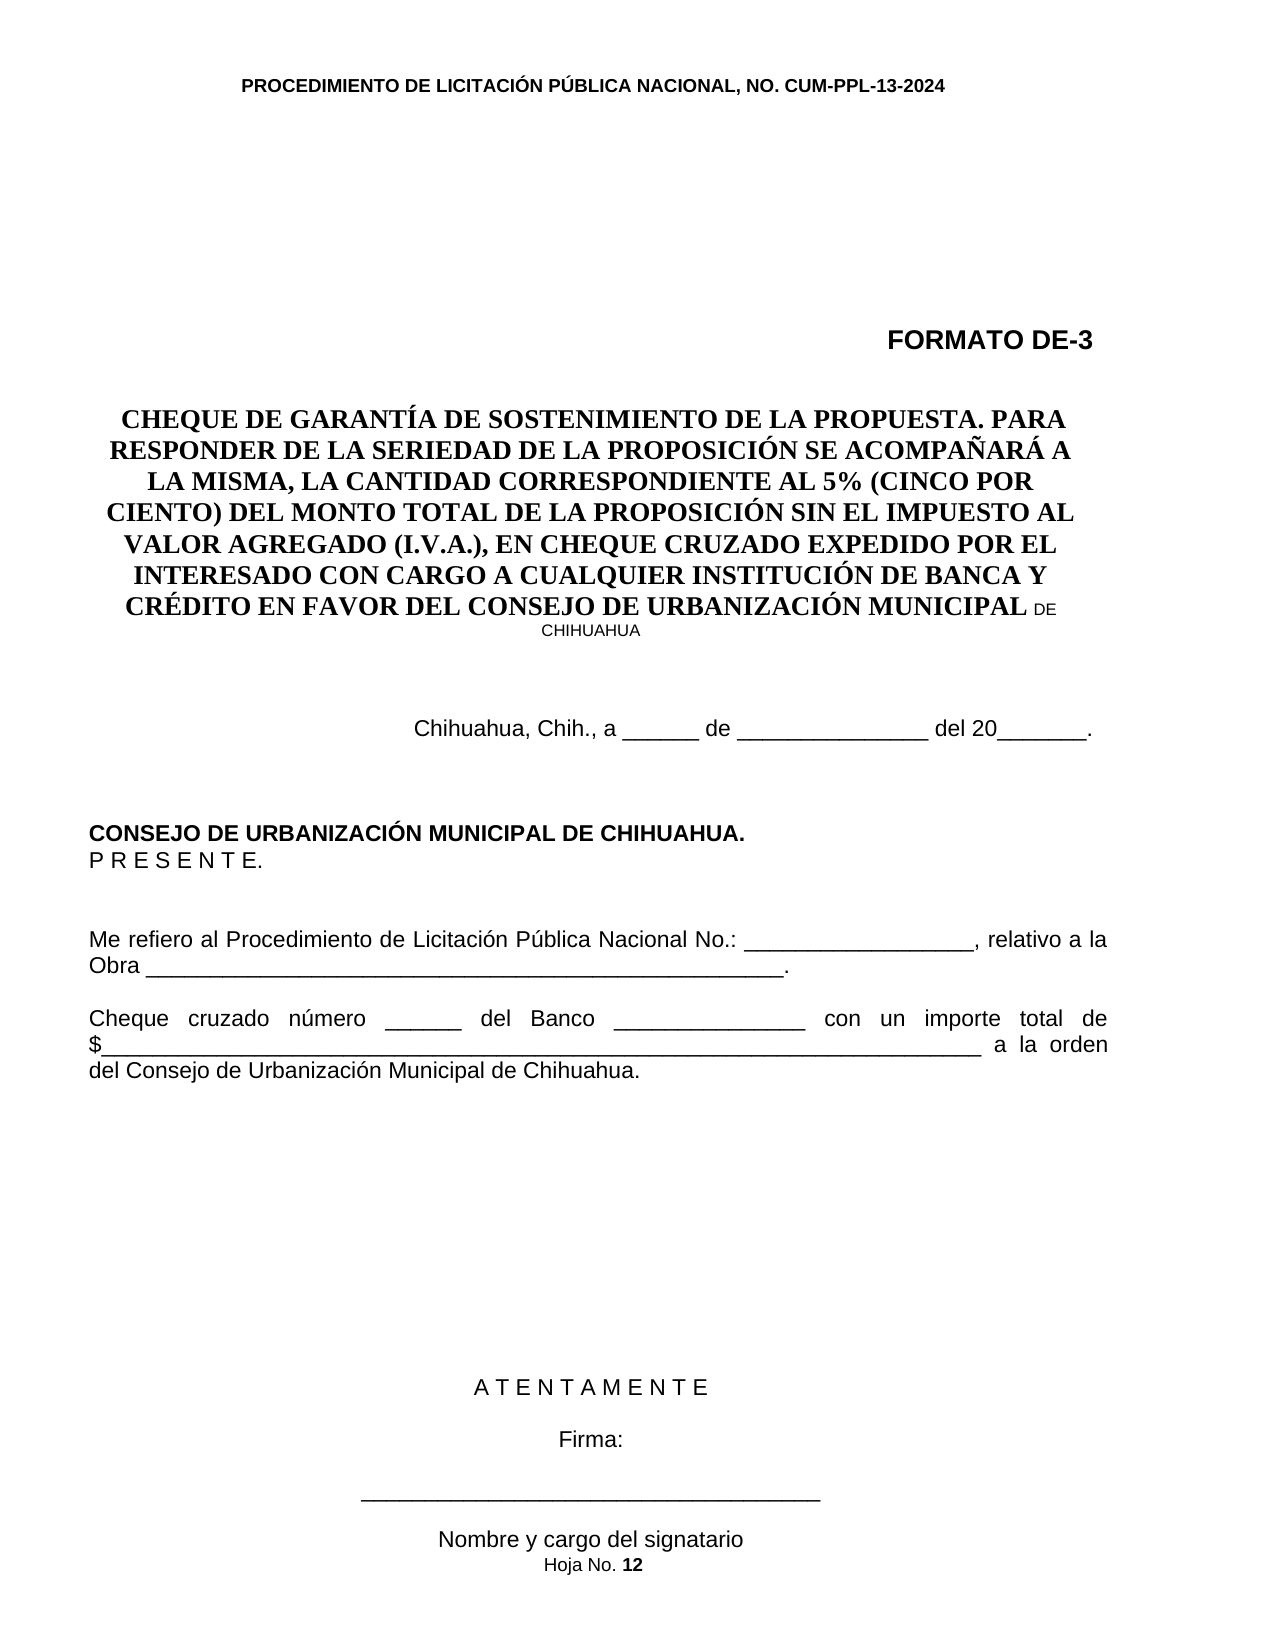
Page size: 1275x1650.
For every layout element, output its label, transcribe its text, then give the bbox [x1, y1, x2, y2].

text Me refiero al Procedimiento de Licitación Pública Nacional No.: __________________, relativo a la Obra __________________________________________________. [89, 926, 1108, 978]
text Chihuahua, Chih., a ______ de _______________ del 20_______. [89, 715, 1093, 741]
text A T E N T A M E N T E [89, 1374, 1093, 1400]
text Cheque cruzado número ______ del Banco _______________ con un importe total de $_____________________________________________________________________ a la orden del Consejo de Urbanización Municipal de Chihuahua. [89, 1005, 1108, 1084]
text ____________________________________ [89, 1453, 1093, 1503]
text CONSEJO DE URBANIZACIÓN MUNICIPAL DE CHIHUAHUA. [89, 820, 1093, 847]
text P R E S E N T E. [89, 847, 1093, 873]
text FORMATO DE-3 [89, 324, 1093, 355]
text CHEQUE DE GARANTÍA DE SOSTENIMIENTO DE LA PROPUESTA. PARA RESPONDER DE LA SERIEDAD DE LA PROPOSICIÓN SE ACOMPAÑARÁ A LA MISMA, LA CANTIDAD CORRESPONDIENTE AL 5% (CINCO POR CIENTO) DEL MONTO TOTAL DE LA PROPOSICIÓN SIN EL IMPUESTO AL VALOR AGREGADO (I.V.A.), EN CHEQUE CRUZADO EXPEDIDO POR EL INTERESADO CON CARGO A CUALQUIER INSTITUCIÓN DE BANCA Y CRÉDITO EN FAVOR DEL CONSEJO DE URBANIZACIÓN MUNICIPAL DE CHIHUAHUA [89, 403, 1093, 640]
text Nombre y cargo del signatario [89, 1503, 1093, 1553]
text Firma: [89, 1426, 1093, 1453]
